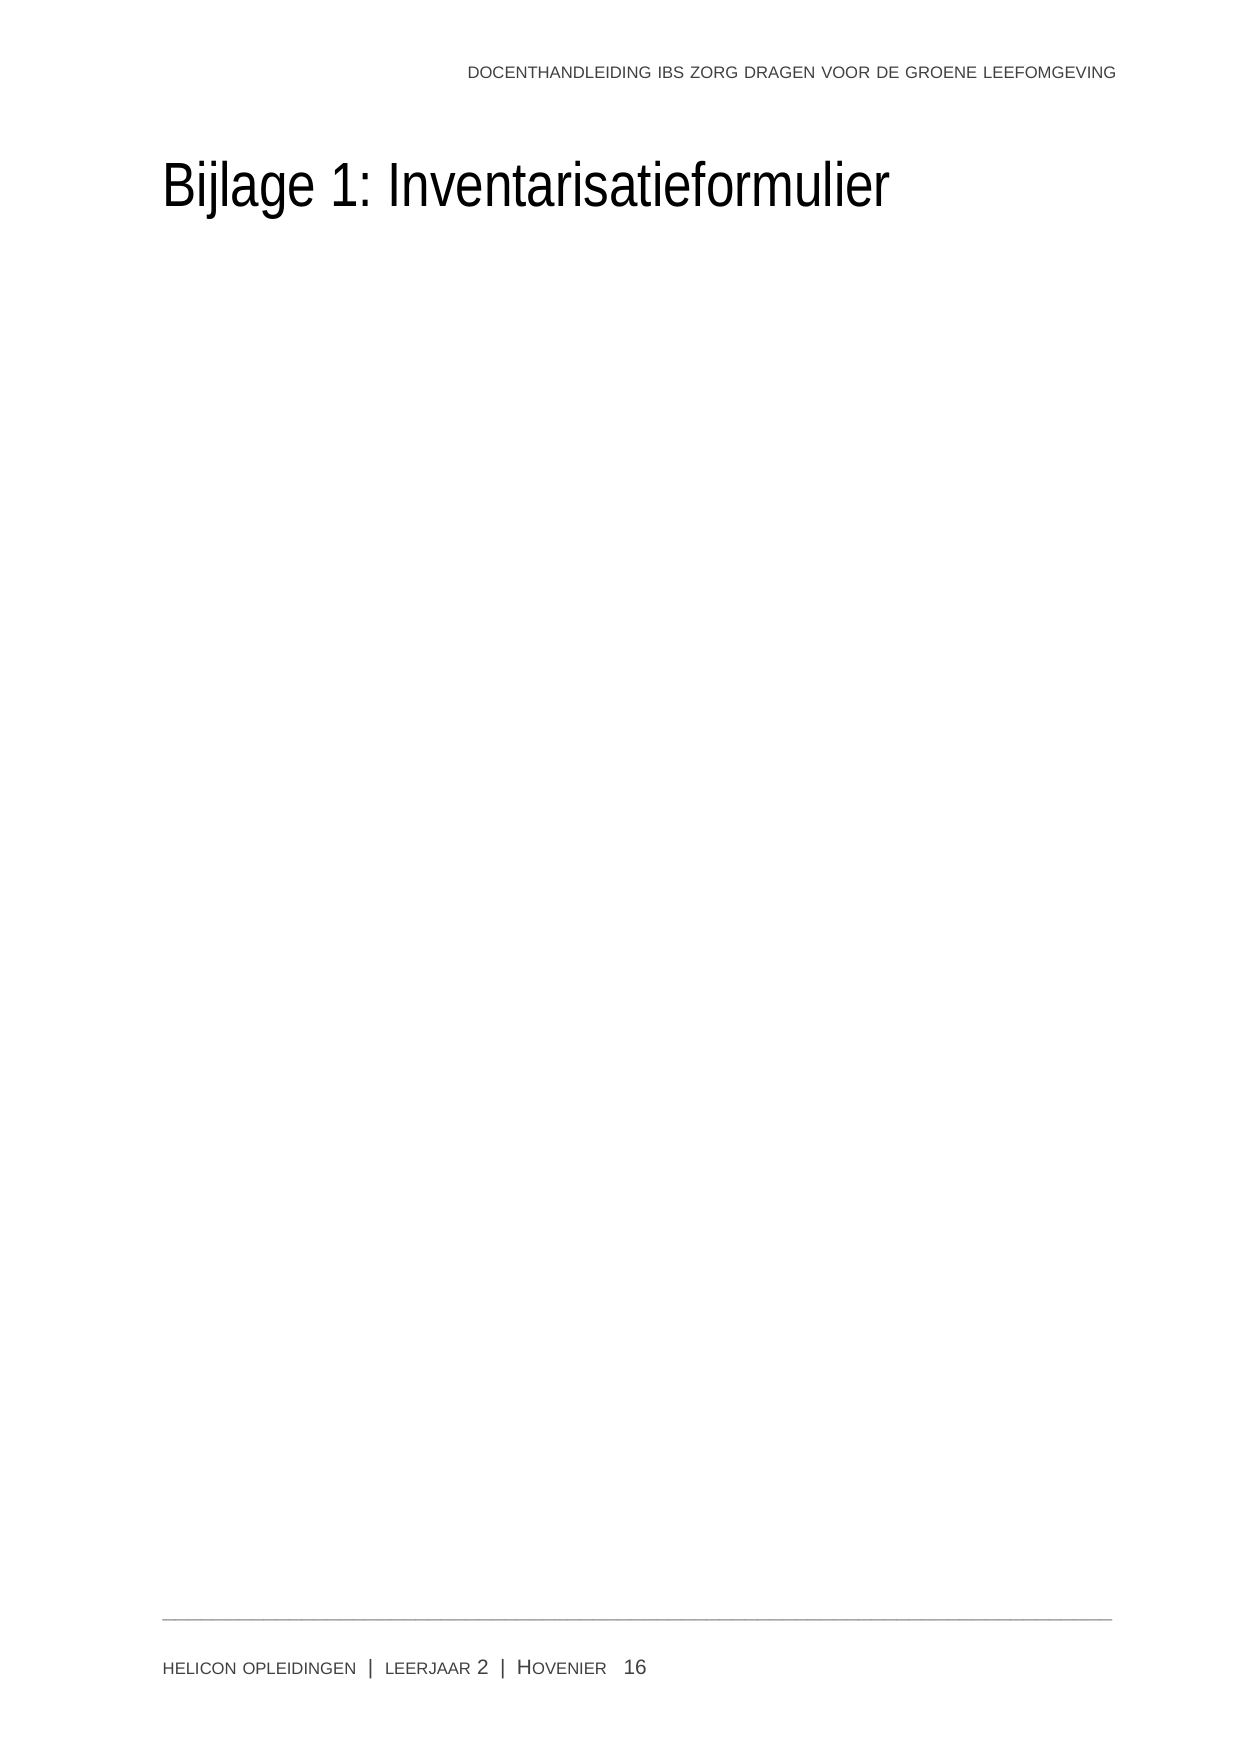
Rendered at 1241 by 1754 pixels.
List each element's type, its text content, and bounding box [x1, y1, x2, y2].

text Bijlage 1: Inventarisatieformulier [162, 148, 1111, 219]
